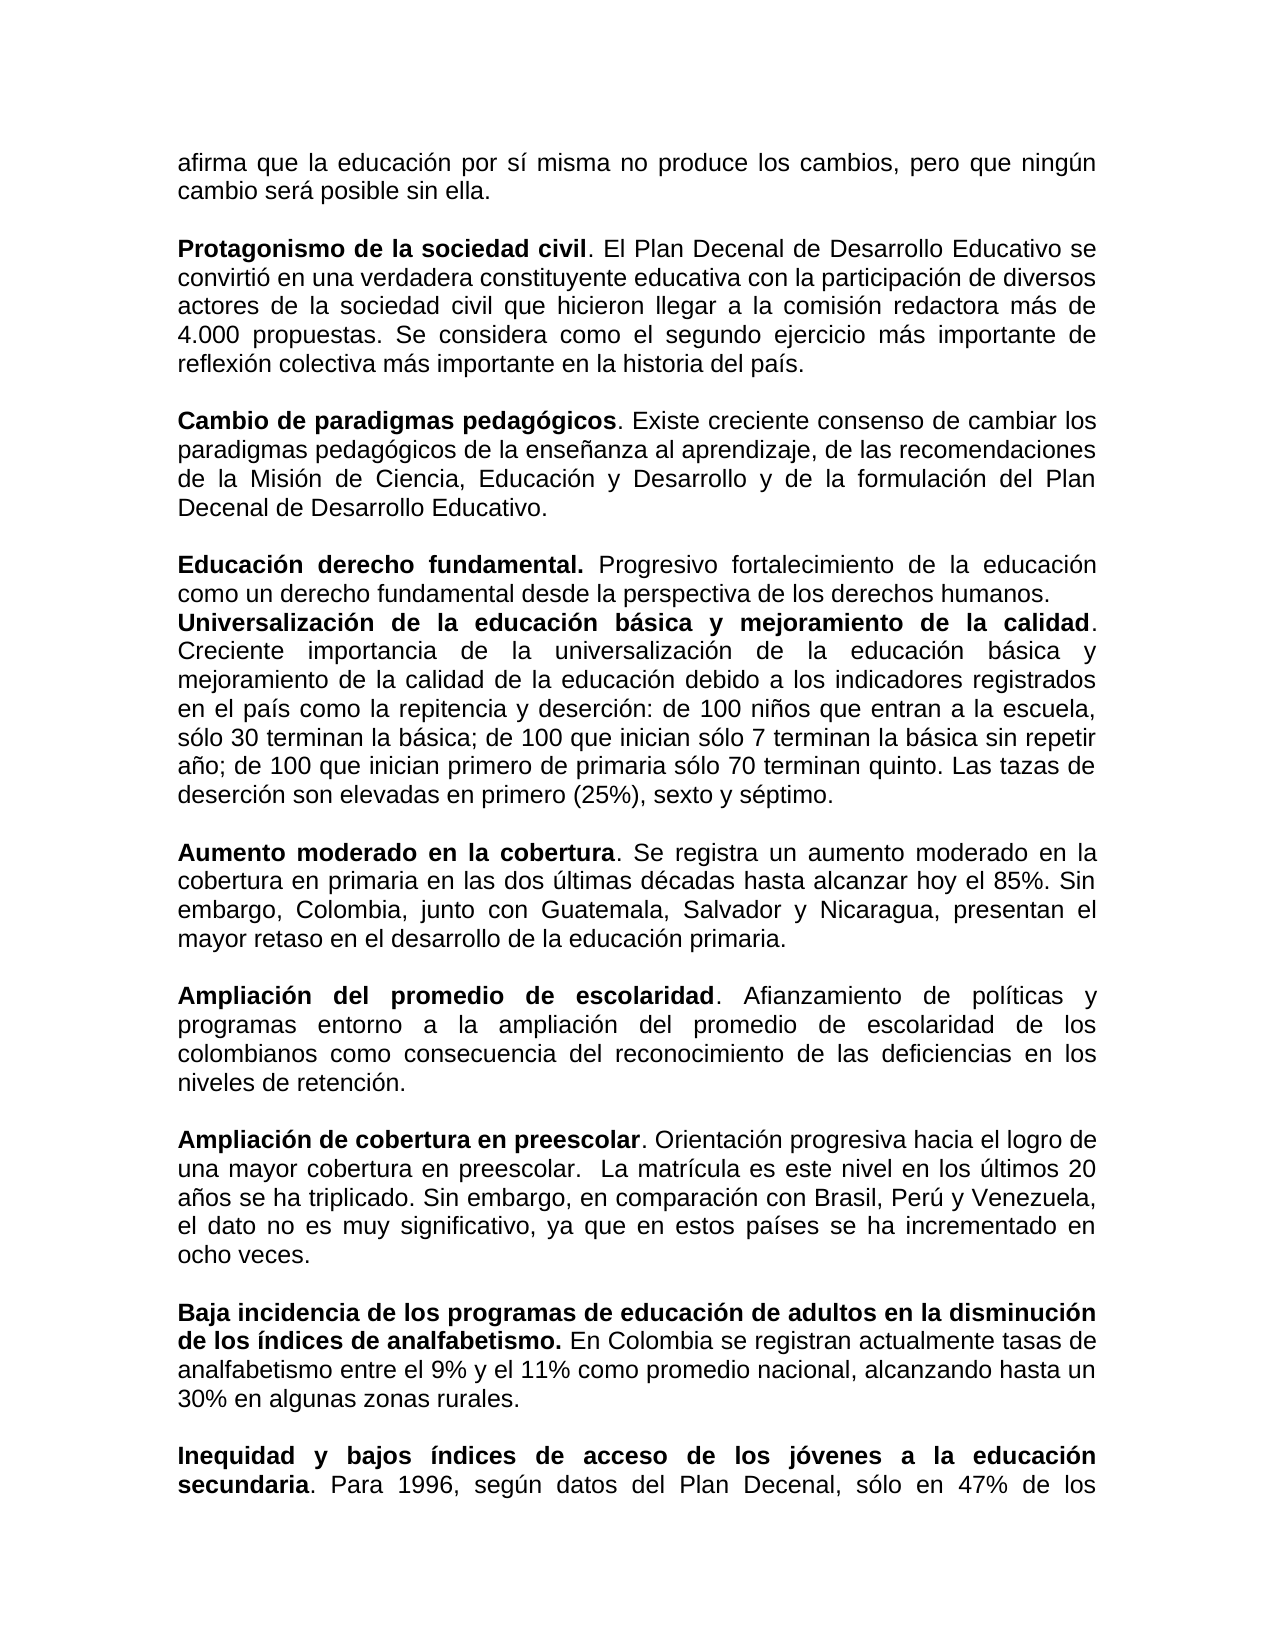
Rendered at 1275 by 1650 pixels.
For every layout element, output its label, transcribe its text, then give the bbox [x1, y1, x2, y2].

text Ampliación del promedio de escolaridad. Afianzamiento de políticas y programas entorno a la ampliación del promedio de escolaridad de los colombianos como consecuencia del reconocimiento de las deficiencias en los niveles de retención. [177, 981, 1098, 1096]
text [177, 1441, 1098, 1499]
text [177, 148, 1098, 205]
text Ampliación de cobertura en preescolar. Orientación progresiva hacia el logro de una mayor cobertura en preescolar. La matrícula es este nivel en los últimos 20 años se ha triplicado. Sin embargo, en comparación con Brasil, Perú y Venezuela, el dato no es muy significativo, ya que en estos países se ha incrementado en ocho veces. [177, 1125, 1098, 1269]
text Cambio de paradigmas pedagógicos. Existe creciente consenso de cambiar los paradigmas pedagógicos de la enseñanza al aprendizaje, de las recomendaciones de la Misión de Ciencia, Educación y Desarrollo y de la formulación del Plan Decenal de Desarrollo Educativo. [177, 406, 1098, 521]
text Aumento moderado en la cobertura. Se registra un aumento moderado en la cobertura en primaria en las dos últimas décadas hasta alcanzar hoy el 85%. Sin embargo, Colombia, junto con Guatemala, Salvador y Nicaragua, presentan el mayor retaso en el desarrollo de la educación primaria. [177, 838, 1098, 953]
text Universalización de la educación básica y mejoramiento de la calidad. Creciente importancia de la universalización de la educación básica y mejoramiento de la calidad de la educación debido a los indicadores registrados en el país como la repitencia y deserción: de 100 niños que entran a la escuela, sólo 30 terminan la básica; de 100 que inician sólo 7 terminan la básica sin repetir año; de 100 que inician primero de primaria sólo 70 terminan quinto. Las tazas de deserción son elevadas en primero (25%), sexto y séptimo. [177, 608, 1098, 809]
text Educación derecho fundamental. Progresivo fortalecimiento de la educación como un derecho fundamental desde la perspectiva de los derechos humanos. [177, 550, 1098, 608]
text Baja incidencia de los programas de educación de adultos en la disminución de los índices de analfabetismo. En Colombia se registran actualmente tasas de analfabetismo entre el 9% y el 11% como promedio nacional, alcanzando hasta un 30% en algunas zonas rurales. [177, 1298, 1098, 1413]
text Protagonismo de la sociedad civil. El Plan Decenal de Desarrollo Educativo se convirtió en una verdadera constituyente educativa con la participación de diversos actores de la sociedad civil que hicieron llegar a la comisión redactora más de 4.000 propuestas. Se considera como el segundo ejercicio más importante de reflexión colectiva más importante en la historia del país. [177, 234, 1098, 378]
